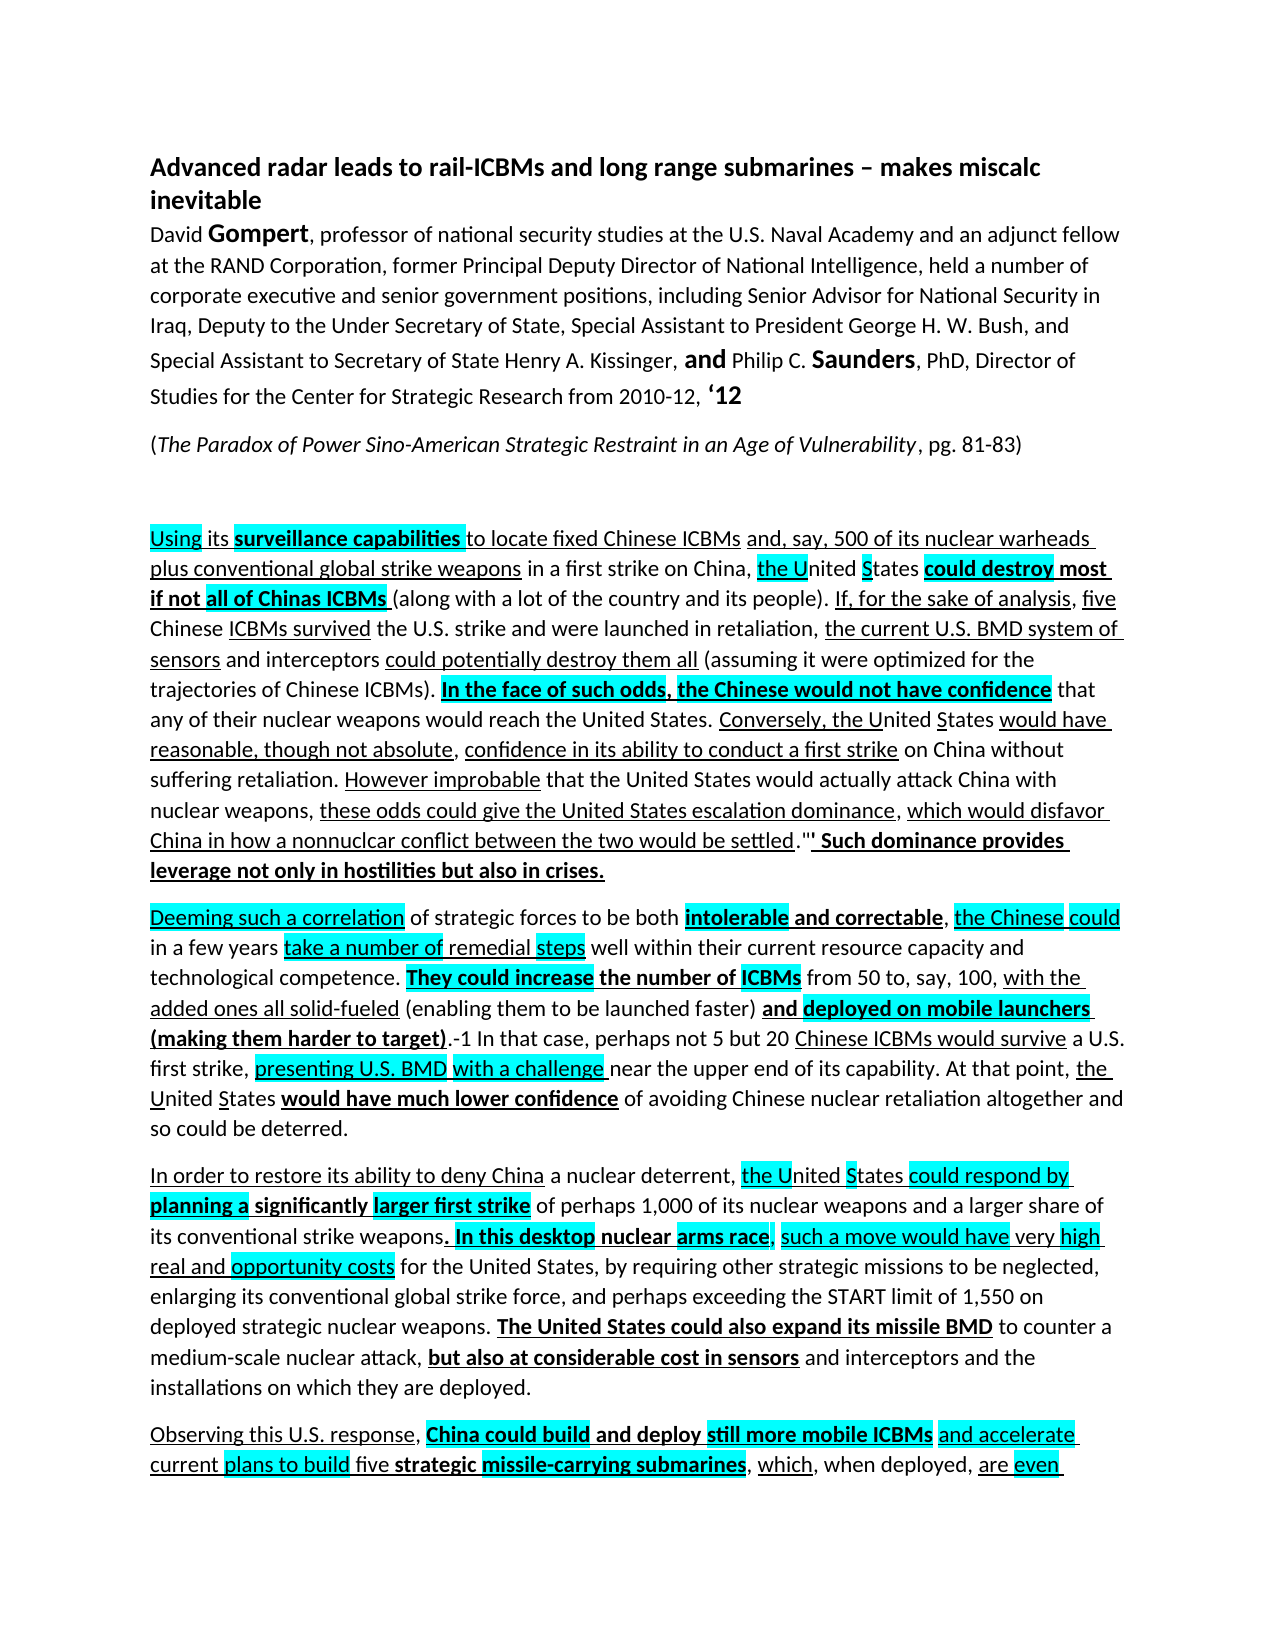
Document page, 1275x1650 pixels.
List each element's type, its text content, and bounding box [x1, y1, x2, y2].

text Using its surveillance capabilities to locate fixed Chinese ICBMs and, say, 500 of its nuclear warheads plus conventional global strike weapons in a first strike on China, the United States could destroy most if not all of Chinas ICBMs (along with a lot of the country and its people). If, for the sake of analysis, five Chinese ICBMs survived the U.S. strike and were launched in retaliation, the current U.S. BMD system of sensors and interceptors could potentially destroy them all (assuming it were optimized for the trajectories of Chinese ICBMs). In the face of such odds, the Chinese would not have confidence that any of their nuclear weapons would reach the United States. Conversely, the United States would have reasonable, though not absolute, confidence in its ability to conduct a first strike on China without suffering retaliation. However improbable that the United States would actually attack China with nuclear weapons, these odds could give the United States escalation dominance, which would disfavor China in how a nonnuclcar conflict between the two would be settled."' Such dominance provides leverage not only in hostilities but also in crises. [150, 524, 1125, 884]
text In order to restore its ability to deny China a nuclear deterrent, the United States could respond by planning a significantly larger first strike of perhaps 1,000 of its nuclear weapons and a larger share of its conventional strike weapons. In this desktop nuclear arms race, such a move would have very high real and opportunity costs for the United States, by requiring other strategic missions to be neglected, enlarging its conventional global strike force, and perhaps exceeding the START limit of 1,550 on deployed strategic nuclear weapons. The United States could also expand its missile BMD to counter a medium-scale nuclear attack, but also at considerable cost in sensors and interceptors and the installations on which they are deployed. [150, 1161, 1125, 1401]
subtitle Advanced radar leads to rail-ICBMs and long range submarines – makes miscalc inevitable [150, 150, 1125, 216]
text (The Paradox of Power Sino-American Strategic Restraint in an Age of Vulnerability, pg. 81-83) [150, 430, 1125, 458]
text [150, 1420, 1125, 1478]
text David Gompert, professor of national security studies at the U.S. Naval Academy and an adjunct fellow at the RAND Corporation, former Principal Deputy Director of National Intelligence, held a number of corporate executive and senior government positions, including Senior Advisor for National Security in Iraq, Deputy to the Under Secretary of State, Special Assistant to President George H. W. Bush, and Special Assistant to Secretary of State Henry A. Kissinger, and Philip C. Saunders, PhD, Director of Studies for the Center for Strategic Research from 2010-12, ‘12 [150, 216, 1125, 411]
text Deeming such a correlation of strategic forces to be both intolerable and correctable, the Chinese could in a few years take a number of remedial steps well within their current resource capacity and technological competence. They could increase the number of ICBMs from 50 to, say, 100, with the added ones all solid-fueled (enabling them to be launched faster) and deployed on mobile launchers (making them harder to target).-1 In that case, perhaps not 5 but 20 Chinese ICBMs would survive a U.S. first strike, presenting U.S. BMD with a challenge near the upper end of its capability. At that point, the United States would have much lower confidence of avoiding Chinese nuclear retaliation altogether and so could be deterred. [150, 903, 1125, 1143]
